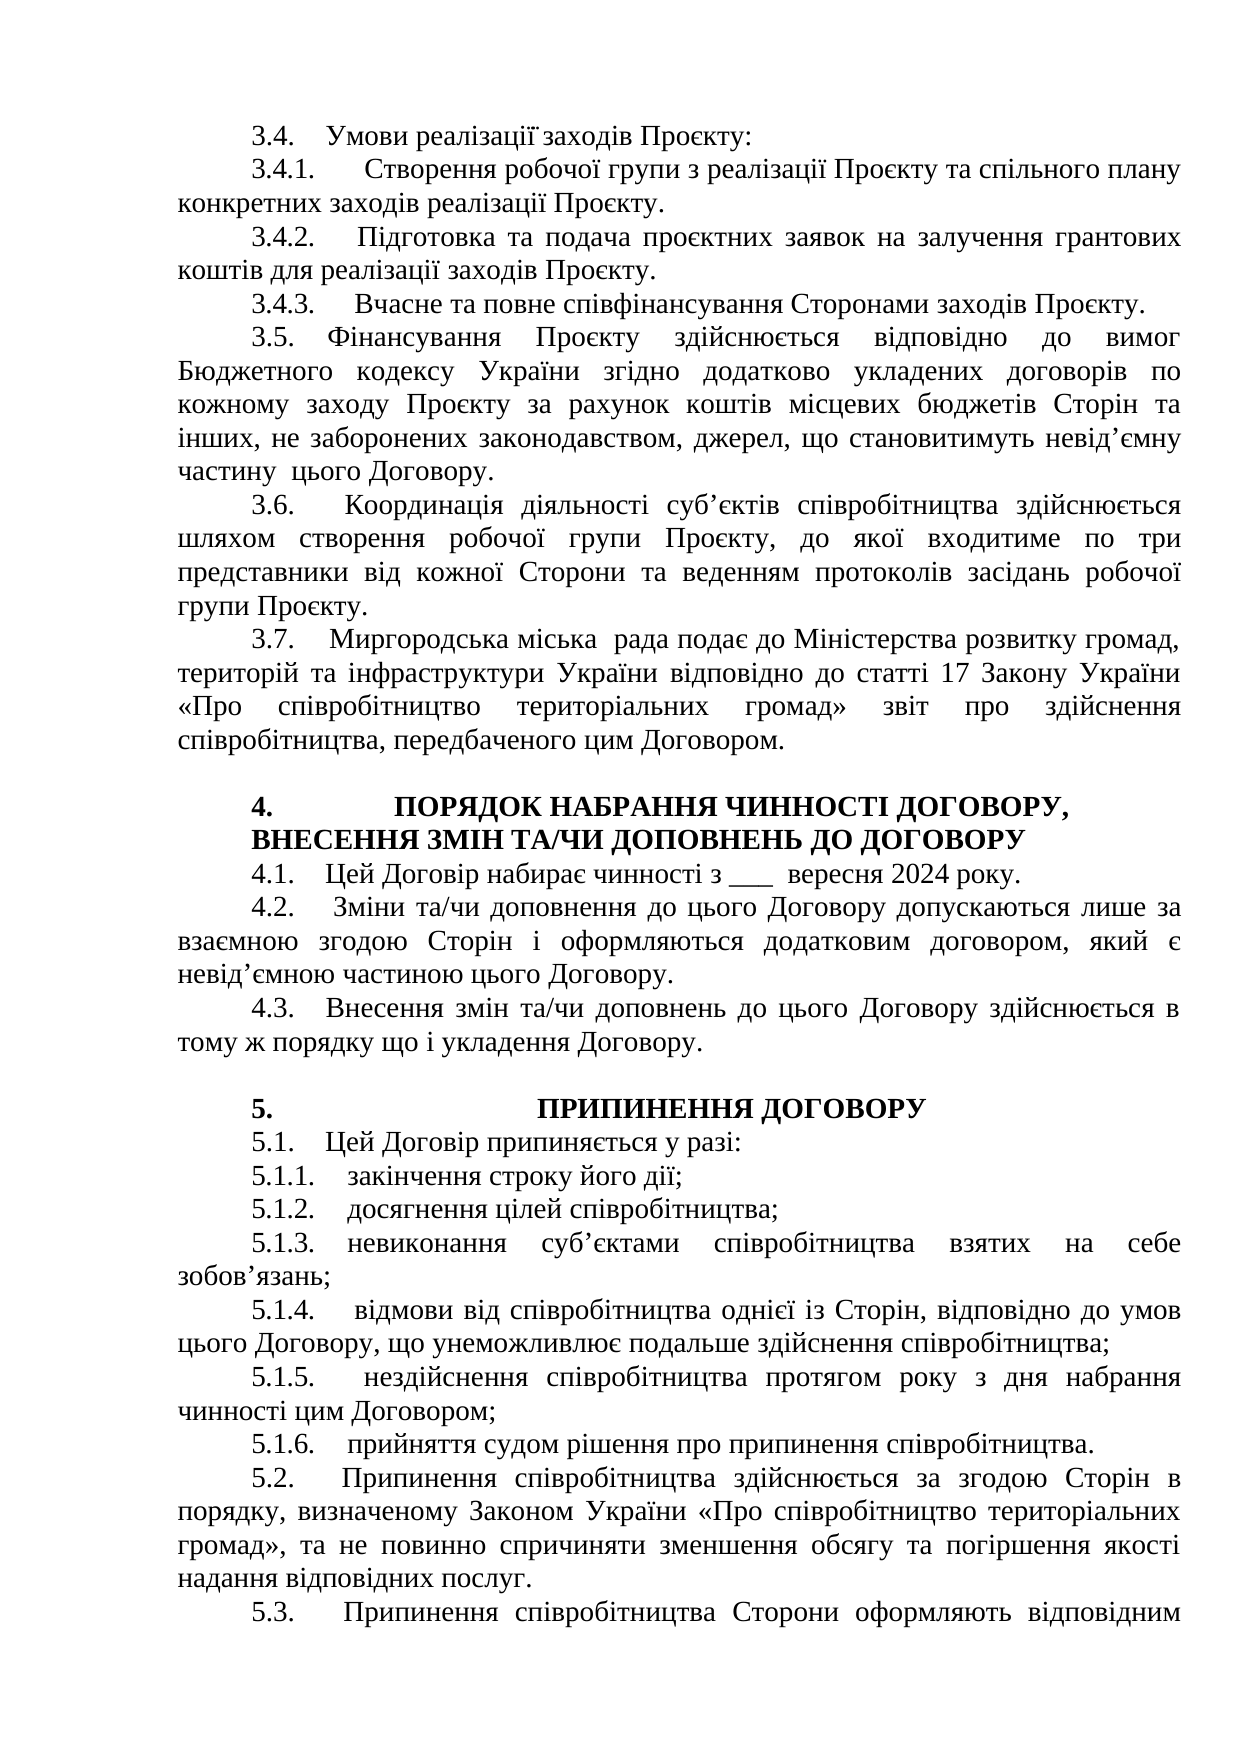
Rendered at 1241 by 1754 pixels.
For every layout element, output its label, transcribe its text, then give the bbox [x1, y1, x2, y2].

list відмови від співробітництва однієї із Сторін, відповідно до умов цього Договору, що унеможливлює подальше здійснення співробітництва; [177, 1292, 1181, 1359]
list Припинення співробітництва здійснюється за згодою Сторін в порядку, визначеному Законом України «Про співробітництво територіальних громад», та не повинно спричиняти зменшення обсягу та погіршення якості надання відповідних послуг. [177, 1460, 1181, 1594]
list досягнення цілей співробітництва; [177, 1191, 1181, 1225]
list Створення робочої групи з реалізації Проєкту та спільного плану конкретних заходів реалізації Проєкту. [177, 152, 1181, 219]
list закінчення строку його дії; [177, 1158, 1181, 1191]
list Вчасне та повне співфінансування Сторонами заходів Проєкту. [177, 286, 1181, 319]
list Внесення змін та/чи доповнень до цього Договору здійснюється в тому ж порядку що і укладення Договору. [177, 990, 1181, 1057]
list Координація діяльності суб’єктів співробітництва здійснюється шляхом створення робочої групи Проєкту, до якої входитиме по три представники від кожної Сторони та веденням протоколів засідань робочої групи Проєкту. [177, 487, 1181, 621]
list Умови реалізації̈ заходів Проєкту: [177, 118, 1181, 152]
list Миргородська міська рада подає до Міністерства розвитку громад, територій та інфраструктури України відповідно до статті 17 Закону України «Про співробітництво територіальних громад» звіт про здійснення співробітництва, передбаченого цим Договором. [177, 621, 1181, 755]
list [177, 1594, 1181, 1627]
list невиконання суб’єктами співробітництва взятих на себе зобов’язань; [177, 1225, 1181, 1292]
list Цей Договір набирає чинності з ___ вересня 2024 року. [177, 856, 1181, 889]
list прийняття судом рішення про припинення співробітництва. [177, 1426, 1181, 1460]
text ВНЕСЕННЯ ЗМІН ТА/ЧИ ДОПОВНЕНЬ ДО ДОГОВОРУ [177, 822, 1181, 856]
list Цей Договір припиняється у разі: [177, 1124, 1181, 1158]
list Підготовка та подача проєктних заявок на залучення грантових коштів для реалізації заходів Проєкту. [177, 219, 1181, 286]
subtitle ПОРЯДОК НАБРАННЯ ЧИННОСТІ ДОГОВОРУ, [177, 789, 1181, 822]
list нездійснення співробітництва протягом року з дня набрання чинності цим Договором; [177, 1359, 1181, 1426]
list Зміни та/чи доповнення до цього Договору допускаються лише за взаємною згодою Сторін і оформляються додатковим договором, який є невід’ємною частиною цього Договору. [177, 889, 1181, 990]
list Фінансування Проєкту здійснюється відповідно до вимог Бюджетного кодексу України згідно додатково укладених договорів по кожному заходу Проєкту за рахунок коштів місцевих бюджетів Сторін та інших, не заборонених законодавством, джерел, що становитимуть невід’ємну частину цього Договору. [177, 319, 1181, 487]
subtitle ПРИПИНЕННЯ ДОГОВОРУ [177, 1091, 1181, 1124]
